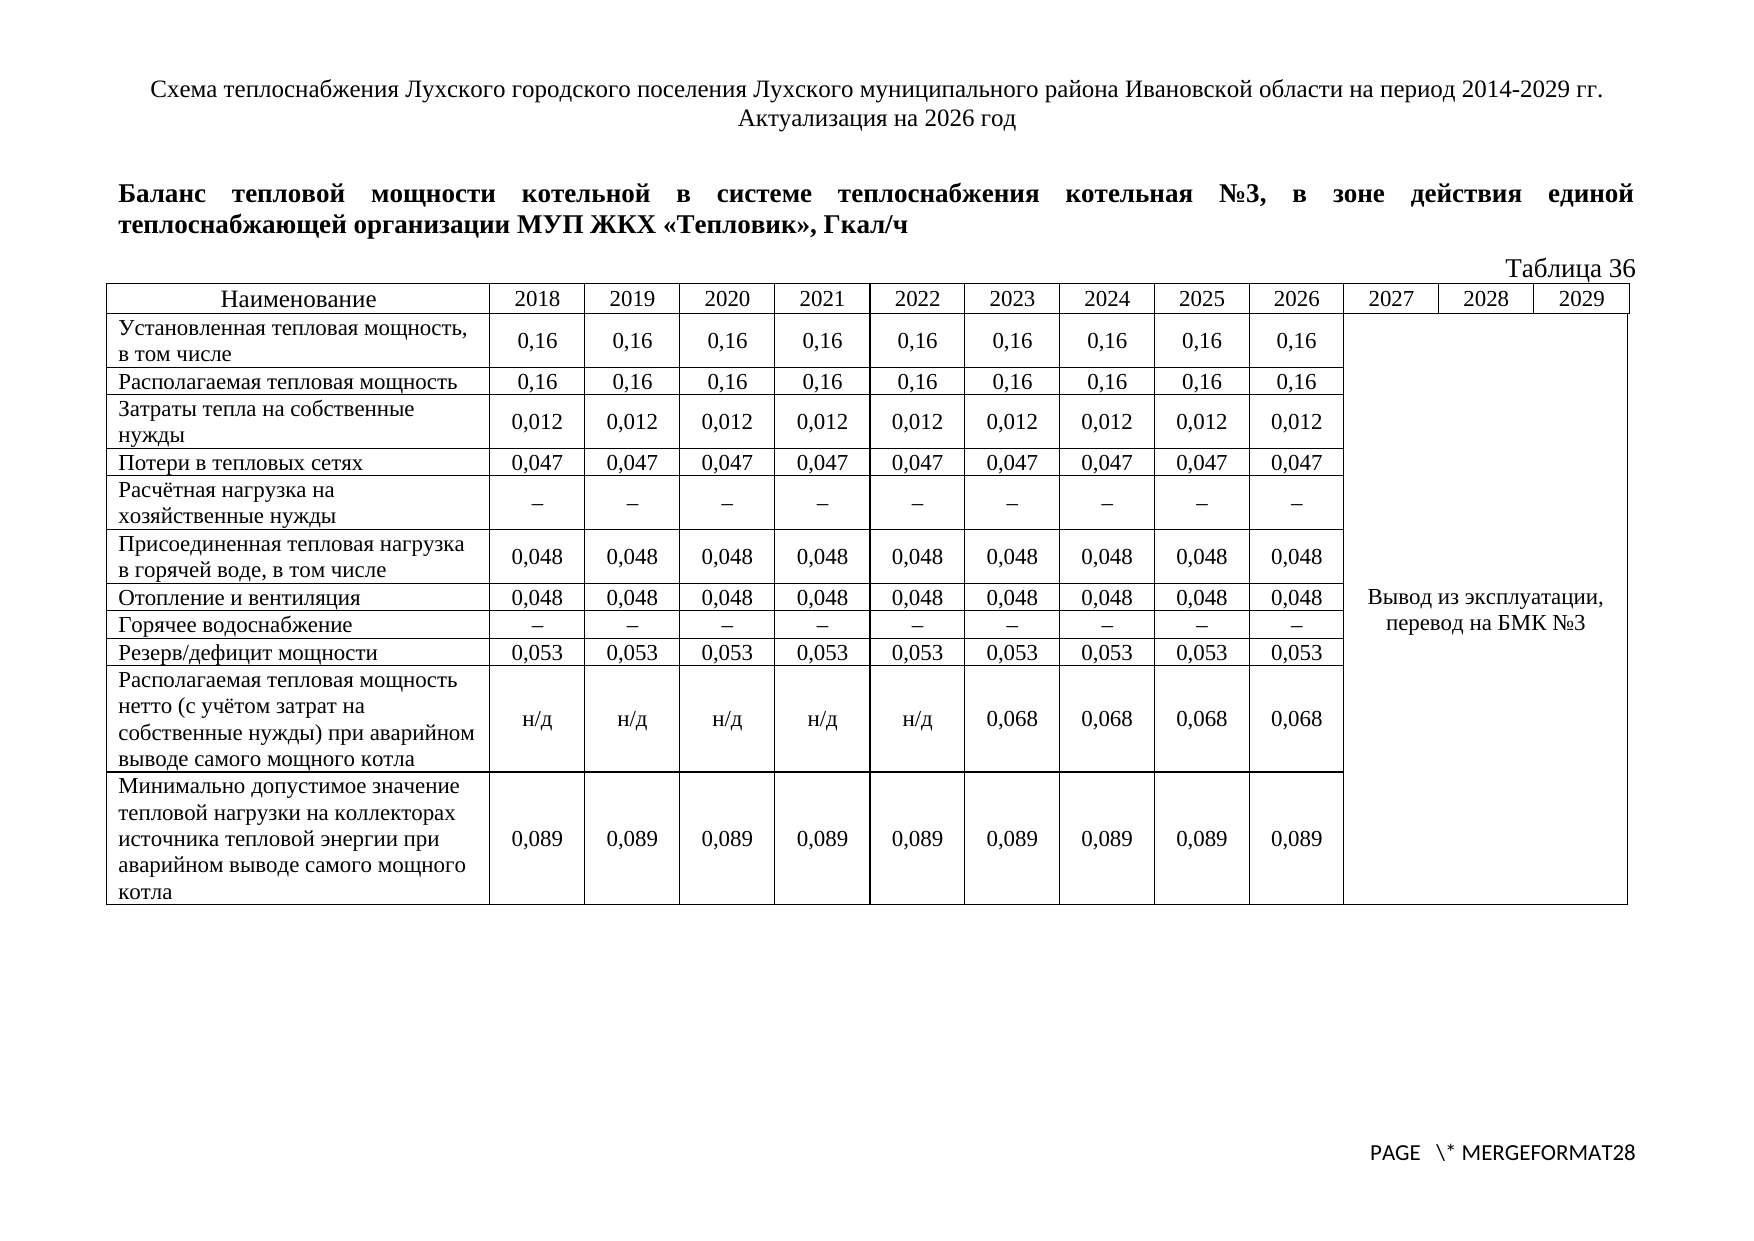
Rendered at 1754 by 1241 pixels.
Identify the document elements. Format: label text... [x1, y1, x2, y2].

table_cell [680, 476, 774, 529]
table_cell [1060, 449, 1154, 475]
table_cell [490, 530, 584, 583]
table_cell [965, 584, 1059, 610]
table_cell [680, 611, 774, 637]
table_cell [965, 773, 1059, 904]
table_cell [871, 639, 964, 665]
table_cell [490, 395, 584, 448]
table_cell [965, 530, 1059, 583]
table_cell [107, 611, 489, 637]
text Таблица 36 [118, 252, 1636, 283]
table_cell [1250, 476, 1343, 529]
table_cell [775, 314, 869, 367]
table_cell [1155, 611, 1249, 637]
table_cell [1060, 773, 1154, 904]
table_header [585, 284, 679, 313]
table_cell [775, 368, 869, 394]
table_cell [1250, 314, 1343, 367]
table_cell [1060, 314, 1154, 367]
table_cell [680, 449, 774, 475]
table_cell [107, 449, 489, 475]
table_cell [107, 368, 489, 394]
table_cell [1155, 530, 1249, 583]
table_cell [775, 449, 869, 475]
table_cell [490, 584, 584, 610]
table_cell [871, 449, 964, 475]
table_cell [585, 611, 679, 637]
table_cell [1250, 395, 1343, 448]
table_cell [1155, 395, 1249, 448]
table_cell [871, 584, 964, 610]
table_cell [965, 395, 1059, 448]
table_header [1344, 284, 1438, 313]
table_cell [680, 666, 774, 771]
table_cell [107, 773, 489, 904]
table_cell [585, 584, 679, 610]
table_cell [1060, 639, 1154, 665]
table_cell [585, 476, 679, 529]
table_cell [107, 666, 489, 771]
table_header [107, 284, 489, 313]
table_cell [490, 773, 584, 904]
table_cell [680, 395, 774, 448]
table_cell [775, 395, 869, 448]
text Баланс тепловой мощности котельной в системе теплоснабжения котельная №3, в зоне действия единой теплоснабжающей организации МУП ЖКХ «Тепловик», Гкал/ч [118, 177, 1636, 239]
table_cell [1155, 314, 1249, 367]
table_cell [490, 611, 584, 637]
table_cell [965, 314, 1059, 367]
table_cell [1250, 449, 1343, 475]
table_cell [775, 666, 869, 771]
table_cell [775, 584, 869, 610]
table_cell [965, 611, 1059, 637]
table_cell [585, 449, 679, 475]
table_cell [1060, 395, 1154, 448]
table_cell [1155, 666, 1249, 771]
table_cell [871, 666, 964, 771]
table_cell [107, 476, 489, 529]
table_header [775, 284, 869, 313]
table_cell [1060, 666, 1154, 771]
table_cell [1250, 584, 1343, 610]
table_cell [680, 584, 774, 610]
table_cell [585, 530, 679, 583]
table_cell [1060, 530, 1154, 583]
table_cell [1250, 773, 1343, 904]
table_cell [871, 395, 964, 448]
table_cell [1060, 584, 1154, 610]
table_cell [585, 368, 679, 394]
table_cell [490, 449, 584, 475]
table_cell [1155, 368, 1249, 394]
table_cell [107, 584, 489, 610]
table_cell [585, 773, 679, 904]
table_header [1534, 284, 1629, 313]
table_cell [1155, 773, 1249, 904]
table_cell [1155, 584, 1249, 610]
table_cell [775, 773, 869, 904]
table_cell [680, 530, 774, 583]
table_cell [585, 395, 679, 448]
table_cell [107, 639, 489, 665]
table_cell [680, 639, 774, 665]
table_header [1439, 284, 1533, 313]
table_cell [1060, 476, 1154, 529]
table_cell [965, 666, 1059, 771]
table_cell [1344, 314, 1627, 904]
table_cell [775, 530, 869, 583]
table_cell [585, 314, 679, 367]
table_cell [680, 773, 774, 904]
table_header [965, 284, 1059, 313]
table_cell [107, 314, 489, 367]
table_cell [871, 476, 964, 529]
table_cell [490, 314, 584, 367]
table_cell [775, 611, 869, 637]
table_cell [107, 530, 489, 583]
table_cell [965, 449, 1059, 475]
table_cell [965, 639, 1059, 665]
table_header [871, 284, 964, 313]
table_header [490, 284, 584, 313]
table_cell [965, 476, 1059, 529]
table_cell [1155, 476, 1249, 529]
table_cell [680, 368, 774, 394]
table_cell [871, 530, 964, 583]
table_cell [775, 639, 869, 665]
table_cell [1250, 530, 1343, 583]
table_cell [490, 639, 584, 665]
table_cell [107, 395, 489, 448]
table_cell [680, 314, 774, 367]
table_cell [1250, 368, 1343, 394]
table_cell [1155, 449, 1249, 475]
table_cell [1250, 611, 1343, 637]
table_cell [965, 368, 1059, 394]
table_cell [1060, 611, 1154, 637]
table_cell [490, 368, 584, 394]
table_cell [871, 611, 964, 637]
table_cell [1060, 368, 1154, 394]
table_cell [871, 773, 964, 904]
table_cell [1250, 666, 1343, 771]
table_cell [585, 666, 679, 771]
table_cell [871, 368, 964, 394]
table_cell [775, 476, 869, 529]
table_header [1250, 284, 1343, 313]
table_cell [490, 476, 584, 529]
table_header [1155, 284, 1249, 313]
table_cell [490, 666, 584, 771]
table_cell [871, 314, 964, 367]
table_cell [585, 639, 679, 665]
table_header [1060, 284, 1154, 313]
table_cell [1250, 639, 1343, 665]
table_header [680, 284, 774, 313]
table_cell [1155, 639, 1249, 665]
